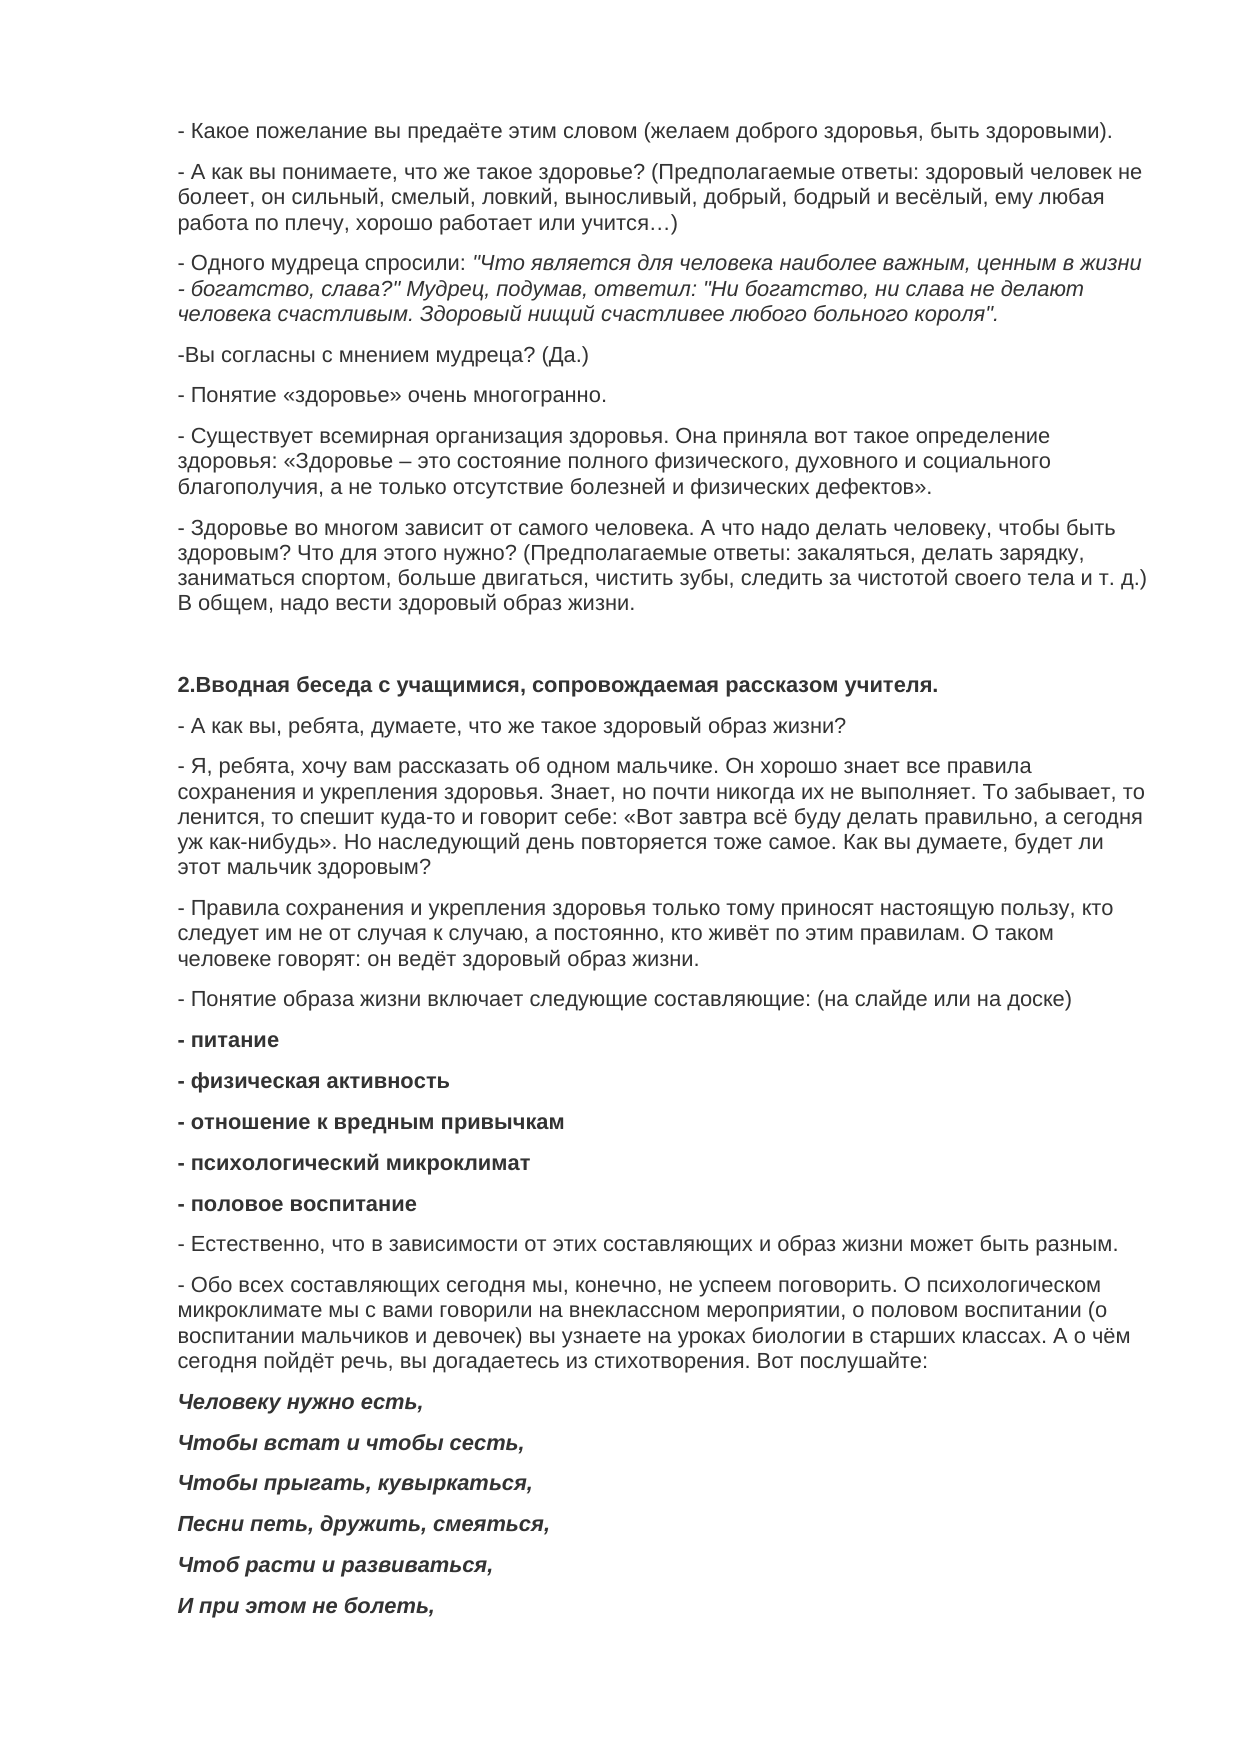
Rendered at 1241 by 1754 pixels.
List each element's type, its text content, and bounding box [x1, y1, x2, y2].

text - А как вы, ребята, думаете, что же такое здоровый образ жизни? [177, 712, 1152, 738]
text Чтобы встат и чтобы сесть, [177, 1429, 1152, 1454]
text Песни петь, дружить, смеяться, [177, 1511, 1152, 1536]
text - Я, ребята, хочу вам рассказать об одном мальчике. Он хорошо знает все правила сохранения и укрепления здоровья. Знает, но почти никогда их не выполняет. То забывает, то ленится, то спешит куда-то и говорит себе: «Вот завтра всё буду делать правильно, а сегодня уж как-нибудь». Но наследующий день повторяется тоже самое. Как вы думаете, будет ли этот мальчик здоровым? [177, 753, 1152, 879]
text Чтоб расти и развиваться, [177, 1552, 1152, 1577]
text - физическая активность [177, 1068, 1152, 1093]
text - Понятие «здоровье» очень многогранно. [177, 382, 1152, 407]
text - А как вы понимаете, что же такое здоровье? (Предполагаемые ответы: здоровый человек не болеет, он сильный, смелый, ловкий, выносливый, добрый, бодрый и весёлый, ему любая работа по плечу, хорошо работает или учится…) [177, 159, 1152, 234]
text - Понятие образа жизни включает следующие составляющие: (на слайде или на доске) [177, 986, 1152, 1011]
text - Существует всемирная организация здоровья. Она приняла вот такое определение здоровья: «Здоровье – это состояние полного физического, духовного и социального благополучия, а не только отсутствие болезней и физических дефектов». [177, 423, 1152, 499]
text - Обо всех составляющих сегодня мы, конечно, не успеем поговорить. О психологическом микроклимате мы с вами говорили на внеклассном мероприятии, о половом воспитании (о воспитании мальчиков и девочек) вы узнаете на уроках биологии в старших классах. А о чём сегодня пойдёт речь, вы догадаетесь из стихотворения. Вот послушайте: [177, 1272, 1152, 1373]
text И при этом не болеть, [177, 1593, 1152, 1618]
text - половое воспитание [177, 1190, 1152, 1216]
text 2.Вводная беседа с учащимися, сопровождаемая рассказом учителя. [177, 672, 1152, 697]
text -Вы согласны с мнением мудреца? (Да.) [177, 341, 1152, 367]
text - Правила сохранения и укрепления здоровья только тому приносят настоящую пользу, кто следует им не от случая к случаю, а постоянно, кто живёт по этим правилам. О таком человеке говорят: он ведёт здоровый образ жизни. [177, 895, 1152, 971]
text Чтобы прыгать, кувыркаться, [177, 1470, 1152, 1495]
text - питание [177, 1027, 1152, 1052]
text - Какое пожелание вы предаёте этим словом (желаем доброго здоровья, быть здоровыми). [177, 118, 1152, 143]
text - психологический микроклимат [177, 1149, 1152, 1175]
text - Здоровье во многом зависит от самого человека. А что надо делать человеку, чтобы быть здоровым? Что для этого нужно? (Предполагаемые ответы: закаляться, делать зарядку, заниматься спортом, больше двигаться, чистить зубы, следить за чистотой своего тела и т. д.) В общем, надо вести здоровый образ жизни. [177, 514, 1152, 615]
text - отношение к вредным привычкам [177, 1109, 1152, 1134]
text - Естественно, что в зависимости от этих составляющих и образ жизни может быть разным. [177, 1231, 1152, 1256]
text - Одного мудреца спросили: "Что является для человека наиболее важным, ценным в жизни - богатство, слава?" Мудрец, подумав, ответил: "Ни богатство, ни слава не делают человека счастливым. Здоровый нищий счастливее любого больного короля". [177, 250, 1152, 326]
text Человеку нужно есть, [177, 1388, 1152, 1414]
